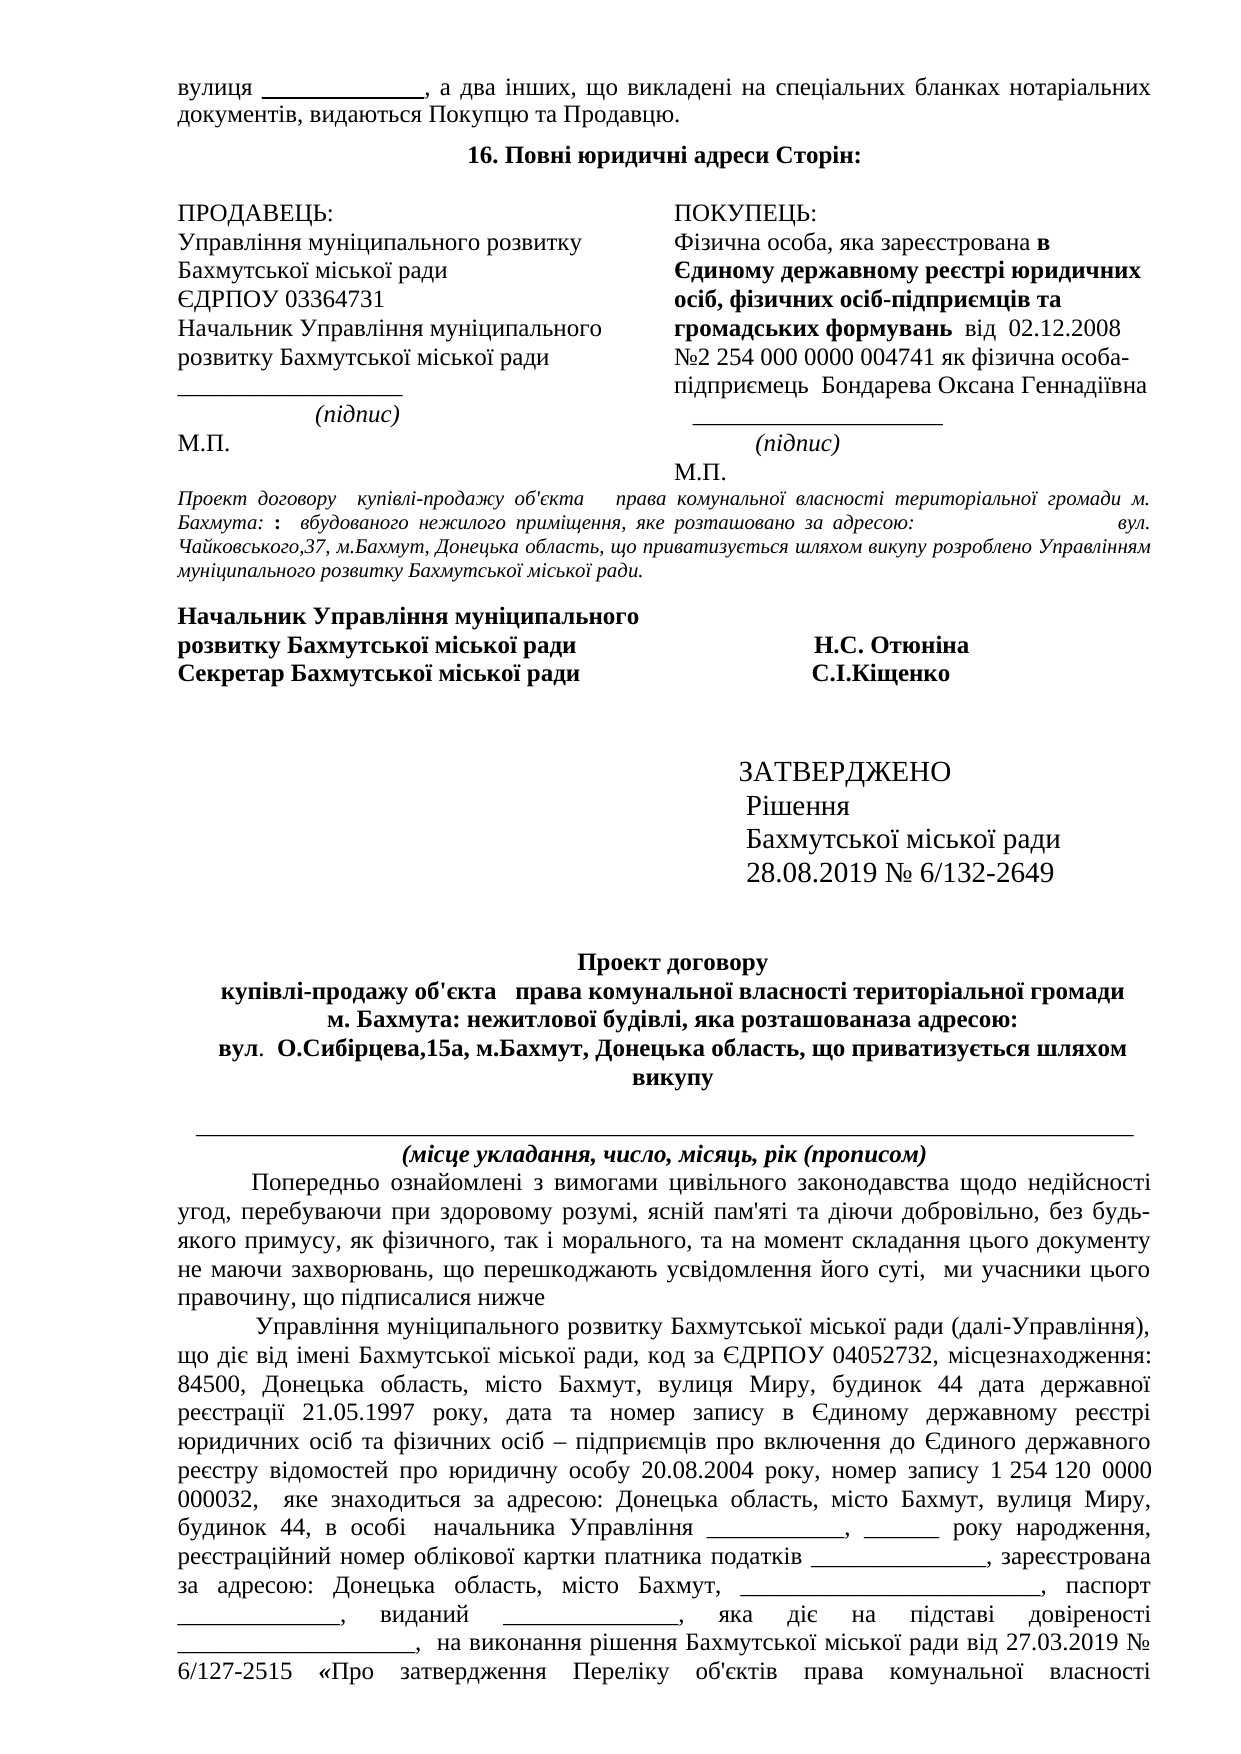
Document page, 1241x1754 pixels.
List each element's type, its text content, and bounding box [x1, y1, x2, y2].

text Начальник Управління муніципального [177, 601, 1152, 630]
text Проект договору [212, 947, 1133, 976]
table_header ПОКУПЕЦЬ: Фізична особа, яка зареєстрована в Єдиному державному реєстрі юридичних осіб, фізичних осіб-підприємців та громадських формувань від 02.12.2008 №2 254 000 0000 004741 як фізична особа-підприємець Бондарева Оксана Геннадіївна ____________________ (підпис) М.П. [663, 198, 1163, 486]
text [177, 1311, 1152, 1685]
text Попередньо ознайомлені з вимогами цивільного законодавства щодо недiйсностi угод, перебуваючи при здоровому розумі, ясній пам'ятi та діючи добровільно, без будь-якого примусу, як фізичного, так i морального, та на момент складання цього документу не маючи захворювань, що перешкоджають усвідомлення його суті, ми учасники цього правочину, що підписалися нижче [177, 1167, 1152, 1311]
text Проект договору купівлі-продажу об'єкта права комунальної власності територіальної громади м. Бахмута: : вбудованого нежилого приміщення, яке розташовано за адресою: вул. Чайковського,37, м.Бахмут, Донецька область, що приватизується шляхом викупу розроблено Управлінням муніципального розвитку Бахмутської міської ради. [177, 486, 1152, 582]
text Рішення [177, 788, 1152, 821]
text розвитку Бахмутської міської ради Н.С. Отюніна [177, 630, 1152, 658]
text Секретар Бахмутської міської ради С.І.Кіщенко [177, 658, 1152, 687]
subtitle 16. Повні юридичні адреси Сторін: [177, 141, 1152, 169]
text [177, 74, 1152, 128]
subtitle ___________________________________________________________________________ (місце укладання, число, місяць, рік (прописом) [177, 1110, 1152, 1167]
text купівлі-продажу об'єкта права комунальної власності територіальної громади м. Бахмута: нежитлової будівлі, яка розташованаза адресою: вул. О.Сибірцева,15а, м.Бахмут, Донецька область, що приватизується шляхом викупу [212, 976, 1133, 1091]
text 28.08.2019 № 6/132-2649 [177, 855, 1152, 888]
table_header ПРОДАВЕЦЬ: Управління муніципального розвитку Бахмутської міської ради ЄДРПОУ 03364731 Начальник Управління муніципального розвитку Бахмутської міської ради __________________ (підпис) М.П. [166, 198, 663, 486]
text Бахмутської міської ради [177, 821, 1152, 855]
text ЗАТВЕРДЖЕНО [177, 754, 1152, 788]
